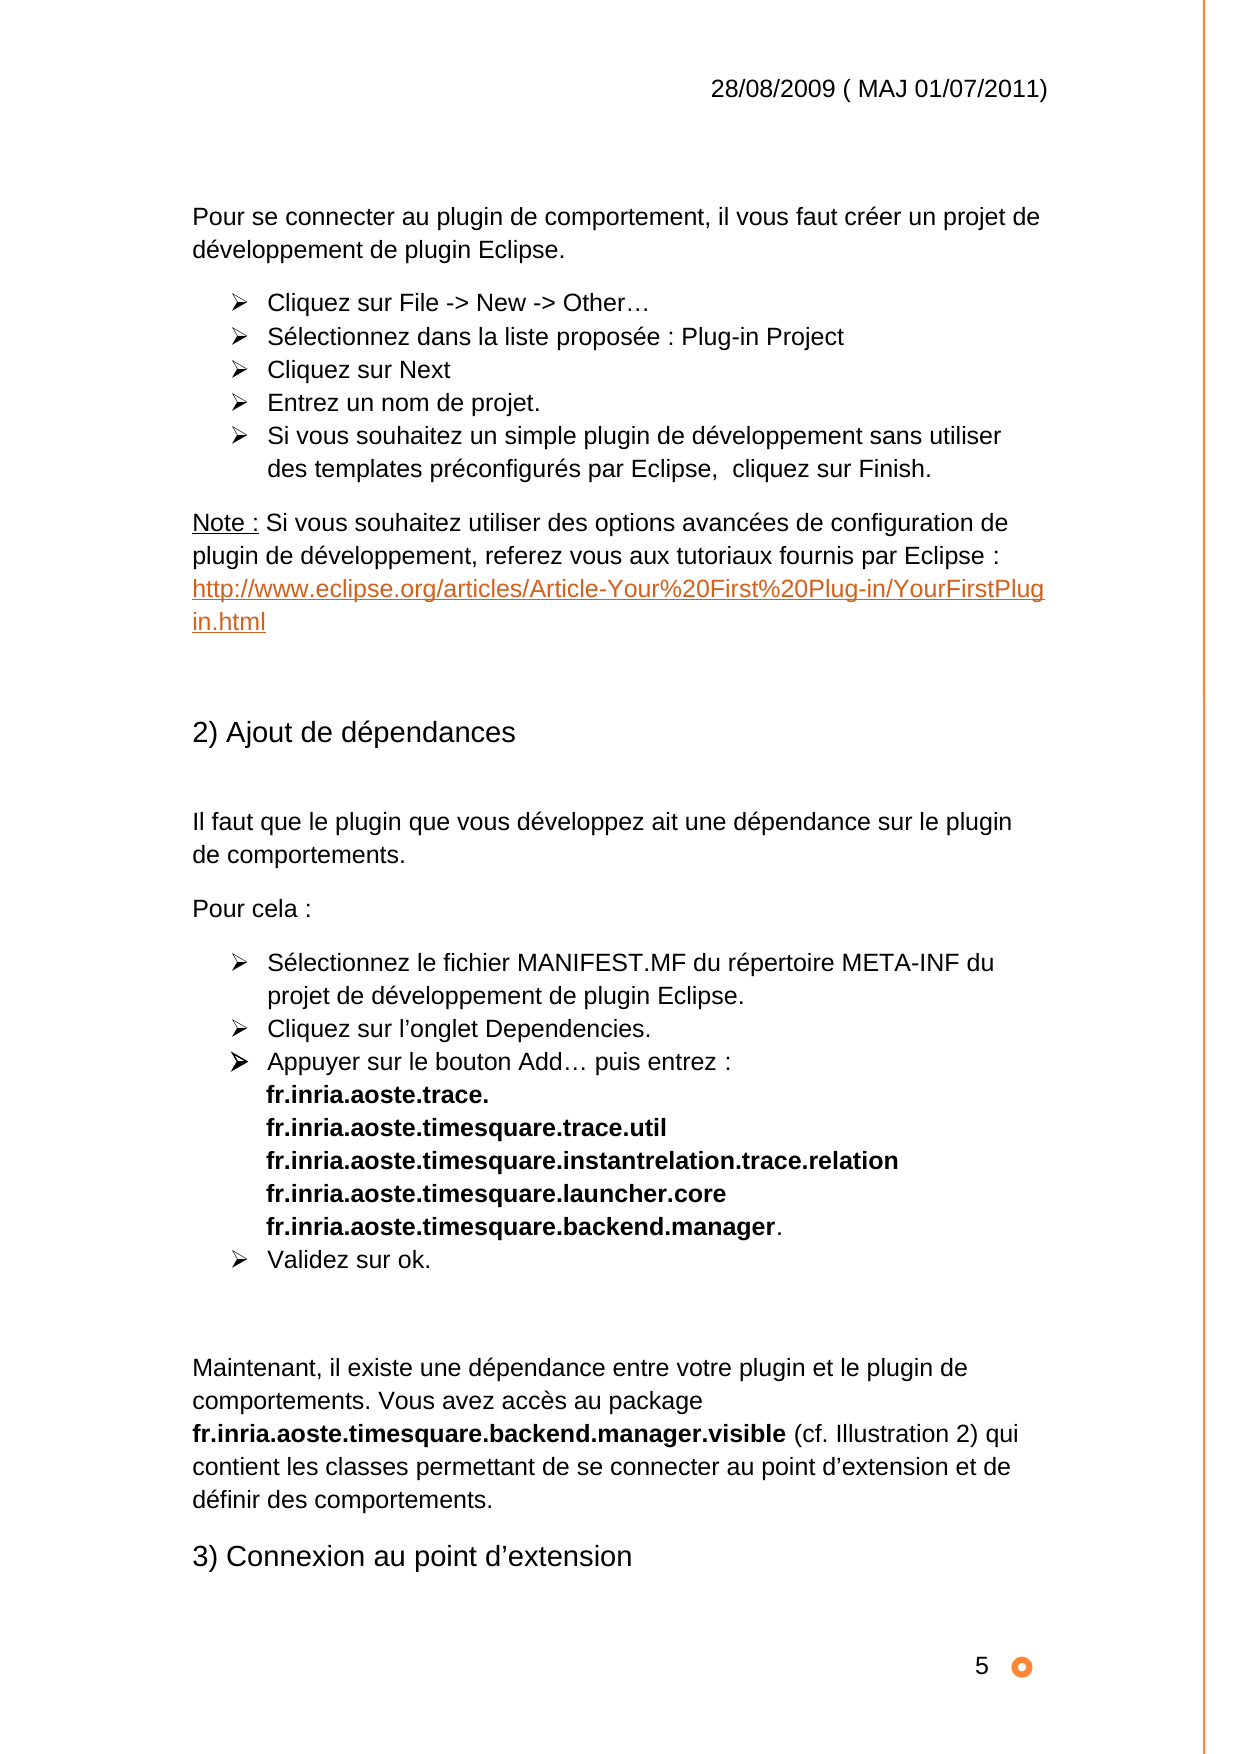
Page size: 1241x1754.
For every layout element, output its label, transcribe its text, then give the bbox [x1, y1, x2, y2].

subtitle 3) Connexion au point d’extension [192, 1539, 1048, 1573]
list fr.inria.aoste.timesquare.launcher.core [229, 1179, 1048, 1208]
text Pour se connecter au plugin de comportement, il vous faut créer un projet de développement de plugin Eclipse. [192, 202, 1048, 263]
text Il faut que le plugin que vous développez ait une dépendance sur le plugin de comportements. [192, 807, 1048, 869]
list Entrez un nom de projet. [229, 388, 1048, 417]
list Cliquez sur Next [229, 355, 1048, 383]
text Pour cela : [192, 894, 1048, 923]
list Appuyer sur le bouton Add… puis entrez : [229, 1047, 1048, 1076]
list Cliquez sur File -> New -> Other… [229, 288, 1048, 317]
list fr.inria.aoste.timesquare.trace.util [229, 1113, 1048, 1142]
list fr.inria.aoste.timesquare.backend.manager. [229, 1212, 1048, 1241]
list Sélectionnez dans la liste proposée : Plug-in Project [229, 322, 1048, 350]
list Validez sur ok. [229, 1245, 1048, 1274]
list fr.inria.aoste.timesquare.instantrelation.trace.relation [229, 1146, 1048, 1175]
list Sélectionnez le fichier MANIFEST.MF du répertoire META-INF du projet de développement de plugin Eclipse. [229, 948, 1048, 1010]
subtitle 2) Ajout de dépendances [192, 715, 1048, 748]
list Si vous souhaitez un simple plugin de développement sans utiliser des templates préconfigurés par Eclipse, cliquez sur Finish. [229, 421, 1048, 483]
text Note : Si vous souhaitez utiliser des options avancées de configuration de plugin de développement, referez vous aux tutoriaux fournis par Eclipse : http://www.eclipse.org/articles/Article-Your%20First%20Plug-in/YourFirstPlugin.html [192, 508, 1048, 636]
text Maintenant, il existe une dépendance entre votre plugin et le plugin de comportements. Vous avez accès au package fr.inria.aoste.timesquare.backend.manager.visible (cf. Illustration 2) qui contient les classes permettant de se connecter au point d’extension et de définir des comportements. [192, 1353, 1048, 1514]
list fr.inria.aoste.trace. [229, 1080, 1048, 1109]
list Cliquez sur l’onglet Dependencies. [229, 1014, 1048, 1043]
